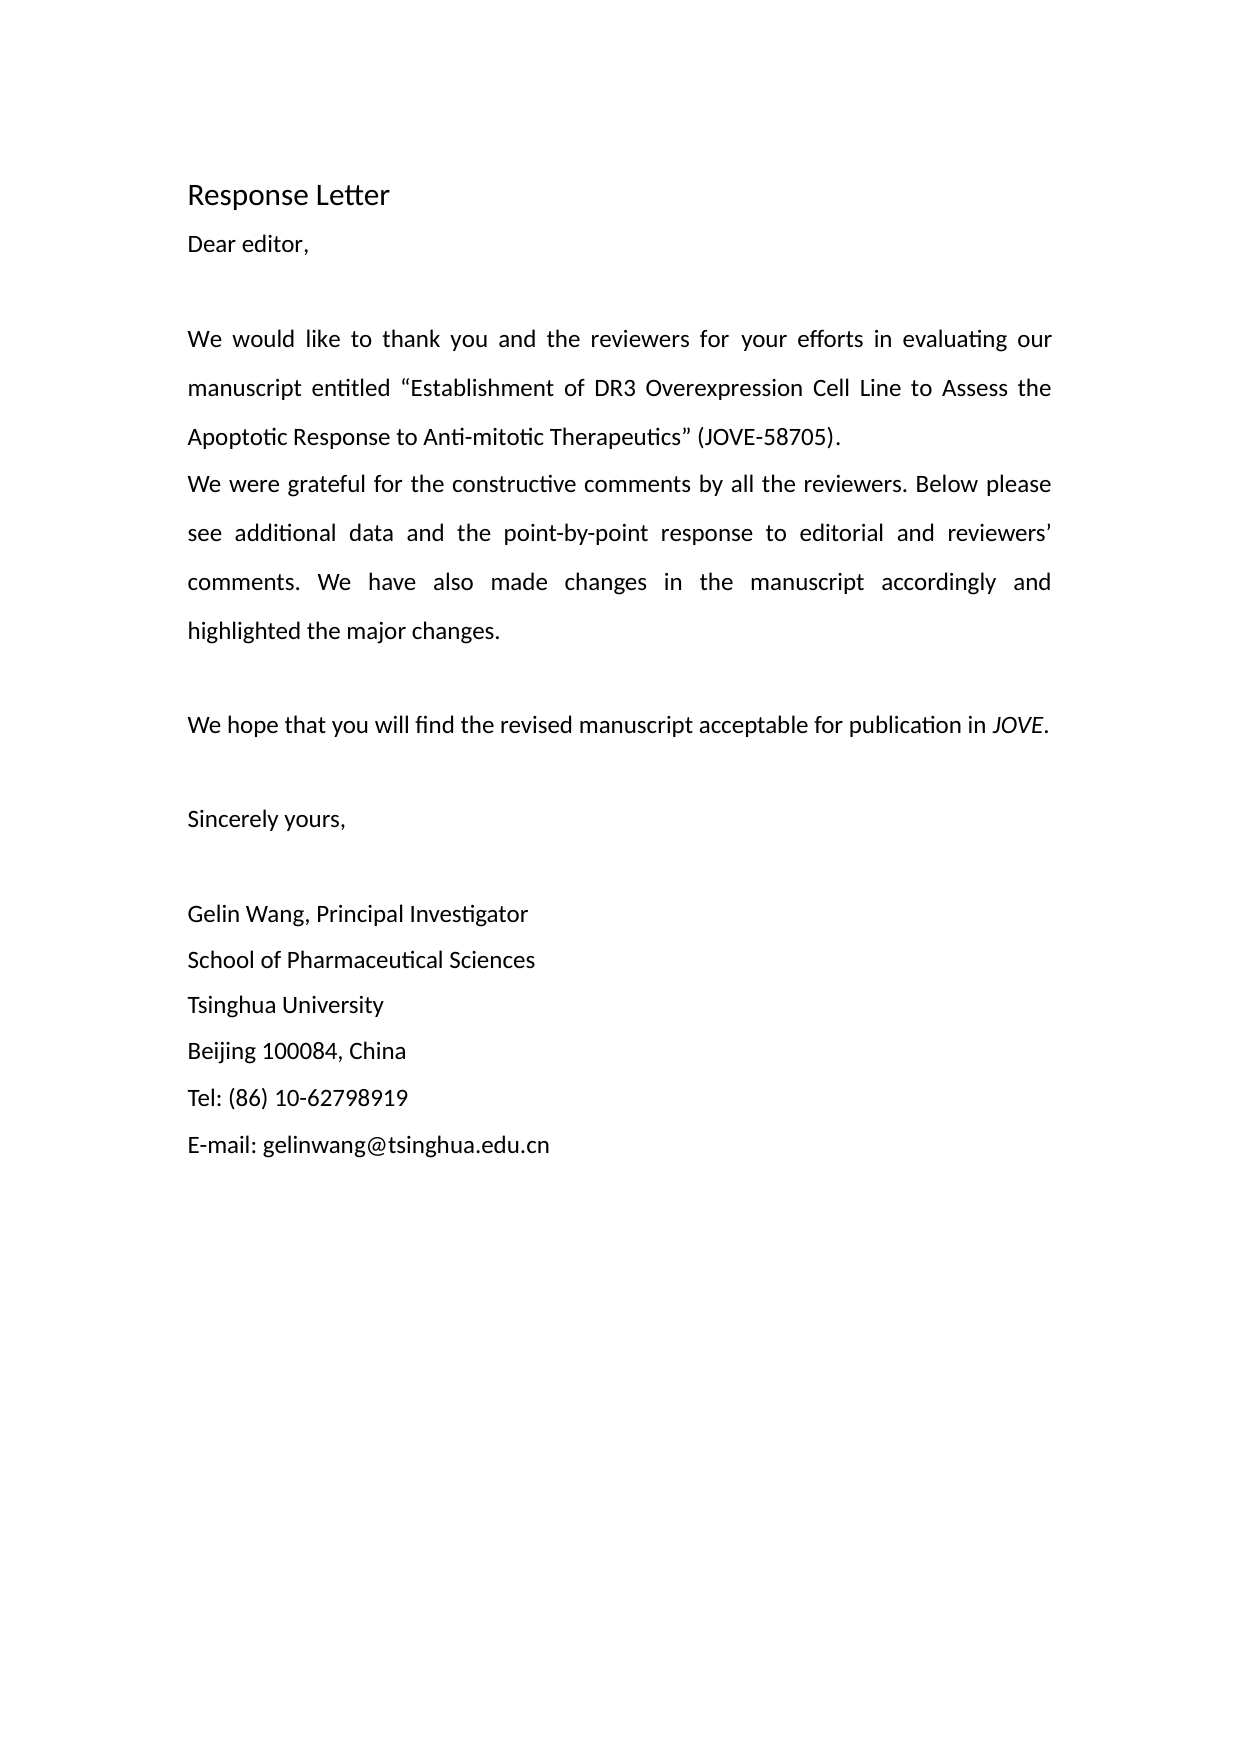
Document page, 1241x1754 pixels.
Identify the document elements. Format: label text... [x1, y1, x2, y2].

text We were grateful for the constructive comments by all the reviewers. Below please see additional data and the point-by-point response to editorial and reviewers’ comments. We have also made changes in the manuscript accordingly and highlighted the major changes. [187, 468, 1053, 646]
text We hope that you will find the revised manuscript acceptable for publication in JOVE. [187, 709, 1053, 740]
text Gelin Wang, Principal Investigator [187, 898, 1053, 929]
text School of Pharmaceutical Sciences [187, 944, 1053, 974]
text Tel: (86) 10-62798919 [187, 1081, 1053, 1113]
text Response Letter [187, 162, 1053, 227]
text Tsinghua University [187, 989, 1053, 1020]
text Dear editor, [187, 227, 1053, 259]
text Beijing 100084, China [187, 1035, 1053, 1066]
text Sincerely yours, [187, 803, 1053, 835]
text E-mail: gelinwang@tsinghua.edu.cn [187, 1129, 1053, 1159]
text We would like to thank you and the reviewers for your efforts in evaluating our manuscript entitled “Establishment of DR3 Overexpression Cell Line to Assess the Apoptotic Response to Anti-mitotic Therapeutics” (JOVE-58705). [187, 322, 1053, 452]
